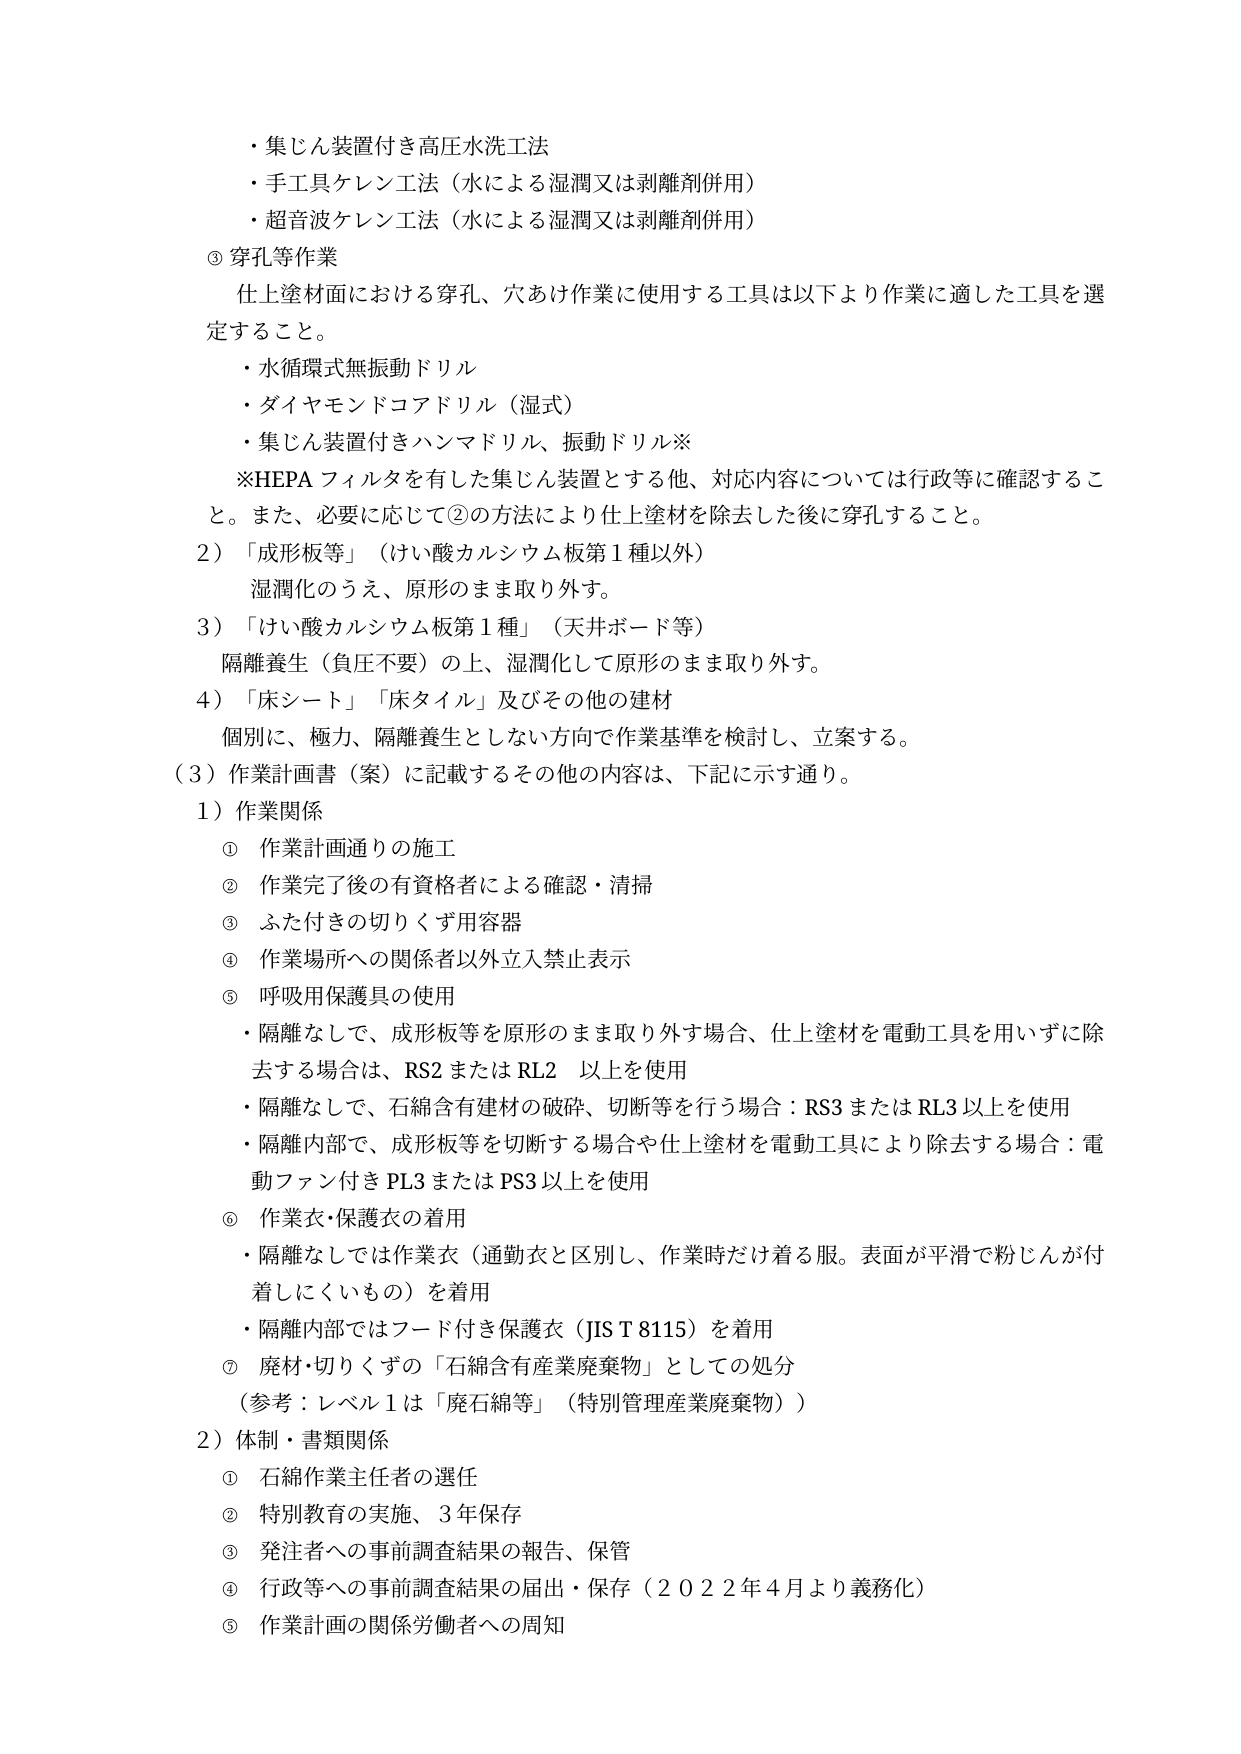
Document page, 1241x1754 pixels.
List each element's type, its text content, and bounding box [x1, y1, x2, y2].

list 作業計画の関係労働者への周知 [222, 1605, 1108, 1642]
text ３）「けい酸カルシウム板第１種」（天井ボード等） [192, 607, 1108, 644]
list 行政等への事前調査結果の届出・保存（２０２２年４月より義務化） [222, 1568, 1108, 1605]
text ・集じん装置付き高圧水洗工法 [206, 126, 1108, 163]
list 作業衣･保護衣の着用 [222, 1199, 1108, 1236]
text ・隔離なしでは作業衣（通勤衣と区別し、作業時だけ着る服。表面が平滑で粉じんが付着しにくいもの）を着用 [236, 1236, 1108, 1309]
list 発注者への事前調査結果の報告、保管 [222, 1531, 1108, 1568]
text ※HEPA フィルタを有した集じん装置とする他、対応内容については行政等に確認すること。また、必要に応じて②の方法により仕上塗材を除去した後に穿孔すること。 [206, 459, 1108, 533]
list 作業完了後の有資格者による確認・清掃 [222, 866, 1108, 903]
text ・集じん装置付きハンマドリル、振動ドリル※ [206, 422, 1108, 459]
list 作業計画通りの施工 [222, 829, 1108, 866]
text ・隔離内部で、成形板等を切断する場合や仕上塗材を電動工具により除去する場合：電動ファン付きPL3またはPS3以上を使用 [236, 1125, 1108, 1199]
text ③ 穿孔等作業 [206, 237, 1108, 274]
text ・水循環式無振動ドリル [206, 348, 1108, 385]
text ・隔離なしで、成形板等を原形のまま取り外す場合、仕上塗材を電動工具を用いずに除去する場合は、RS2またはRL2 以上を使用 [236, 1014, 1108, 1088]
text （３）作業計画書（案）に記載するその他の内容は、下記に示す通り。 [162, 755, 1108, 792]
text 隔離養生（負圧不要）の上、湿潤化して原形のまま取り外す。 [206, 644, 1108, 681]
text ２）「成形板等」（けい酸カルシウム板第１種以外） [192, 533, 1108, 570]
list 石綿作業主任者の選任 [222, 1457, 1108, 1494]
list 呼吸用保護具の使用 [222, 977, 1108, 1014]
list 廃材･切りくずの「石綿含有産業廃棄物」としての処分 [222, 1347, 1108, 1383]
list 特別教育の実施、３年保存 [222, 1494, 1108, 1531]
text １）作業関係 [192, 792, 1108, 829]
text ・隔離内部ではフード付き保護衣（JIS T 8115）を着用 [236, 1309, 1108, 1347]
text ・超音波ケレン工法（水による湿潤又は剥離剤併用） [206, 200, 1108, 237]
text ・ダイヤモンドコアドリル（湿式） [206, 385, 1108, 422]
text 個別に、極力、隔離養生としない方向で作業基準を検討し、立案する。 [206, 718, 1108, 755]
text 仕上塗材面における穿孔、穴あけ作業に使用する工具は以下より作業に適した工具を選定すること。 [206, 274, 1108, 348]
text ・隔離なしで、石綿含有建材の破砕、切断等を行う場合：RS3またはRL3以上を使用 [236, 1088, 1108, 1125]
text ・手工具ケレン工法（水による湿潤又は剥離剤併用） [206, 163, 1108, 200]
list 作業場所への関係者以外立入禁止表示 [222, 940, 1108, 977]
list ふた付きの切りくず用容器 [222, 903, 1108, 940]
text ４）「床シート」「床タイル」及びその他の建材 [192, 681, 1108, 718]
text 湿潤化のうえ、原形のまま取り外す。 [206, 570, 1108, 607]
text （参考：レベル１は「廃石綿等」（特別管理産業廃棄物）） [118, 1383, 1108, 1421]
text ２）体制・書類関係 [192, 1421, 1108, 1457]
